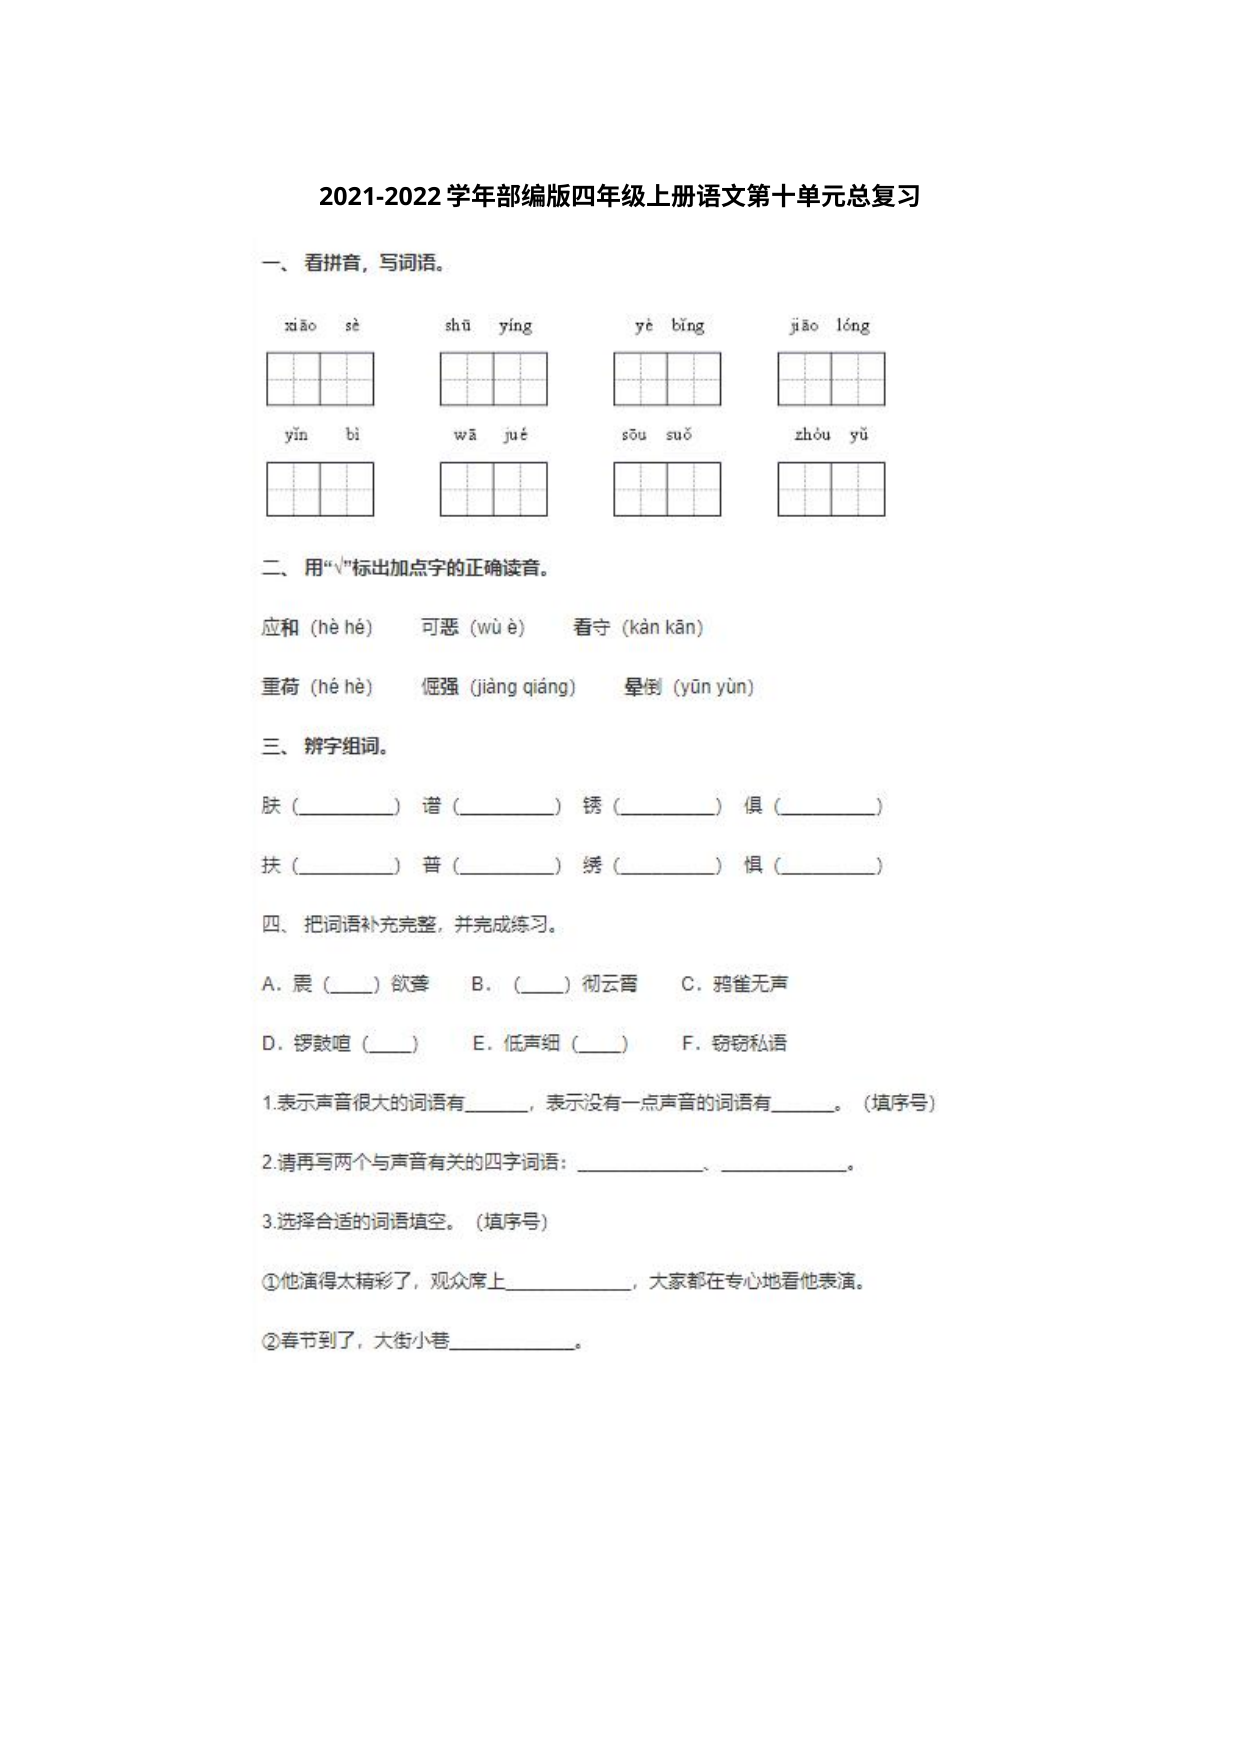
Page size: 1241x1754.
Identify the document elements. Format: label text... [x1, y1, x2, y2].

text 2021-2022学年部编版四年级上册语文第十单元总复习 [187, 162, 1053, 227]
picture [226, 227, 1014, 1363]
